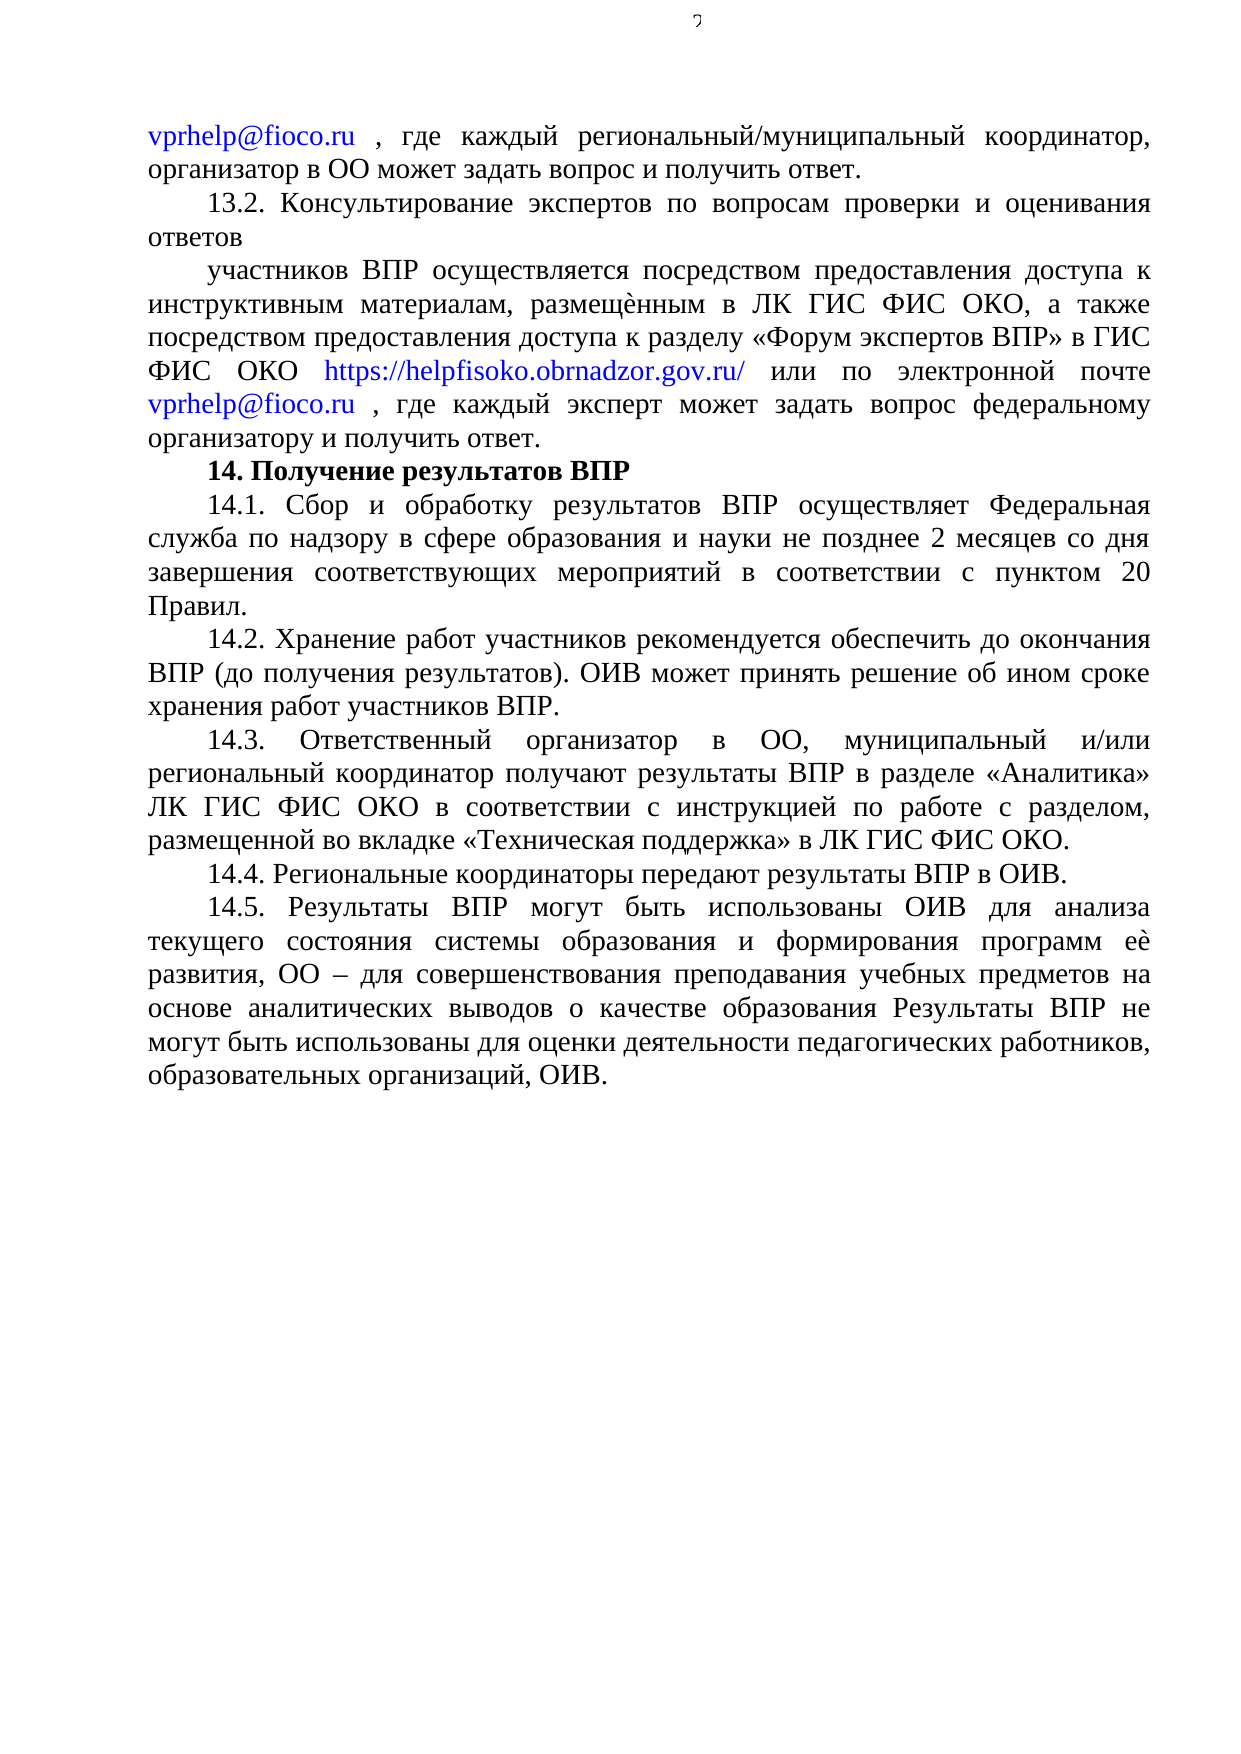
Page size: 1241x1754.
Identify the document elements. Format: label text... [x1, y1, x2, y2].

text 14. Получение результатов ВПР [148, 453, 1152, 487]
text 14.1. Сбор и обработку результатов ВПР осуществляет Федеральная служба по надзору в сфере образования и науки не позднее 2 месяцев со дня завершения соответствующих мероприятий в соответствии с пунктом 20 Правил. [148, 487, 1152, 621]
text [148, 118, 1152, 185]
text участников ВПР осуществляется посредством предоставления доступа к инструктивным материалам, размещѐнным в ЛК ГИС ФИС ОКО, а также посредством предоставления доступа к разделу «Форум экспертов ВПР» в ГИС ФИС ОКО https://helpfisoko.obrnadzor.gov.ru/ или по электронной почте vprhelp@fioco.ru , где каждый эксперт может задать вопрос федеральному организатору и получить ответ. [148, 252, 1152, 453]
text 14.3. Ответственный организатор в ОО, муниципальный и/или региональный координатор получают результаты ВПР в разделе «Аналитика» ЛК ГИС ФИС ОКО в соответствии с инструкцией по работе с разделом, размещенной во вкладке «Техническая поддержка» в ЛК ГИС ФИС ОКО. [148, 722, 1152, 856]
text 14.2. Хранение работ участников рекомендуется обеспечить до окончания ВПР (до получения результатов). ОИВ может принять решение об ином сроке хранения работ участников ВПР. [148, 621, 1152, 722]
text 14.5. Результаты ВПР могут быть использованы ОИВ для анализа текущего состояния системы образования и формирования программ еѐ развития, ОО – для совершенствования преподавания учебных предметов на основе аналитических выводов о качестве образования Результаты ВПР не могут быть использованы для оценки деятельности педагогических работников, образовательных организаций, ОИВ. [148, 889, 1152, 1091]
text 14.4. Региональные координаторы передают результаты ВПР в ОИВ. [148, 856, 1152, 889]
text 13.2. Консультирование экспертов по вопросам проверки и оценивания ответов [148, 185, 1152, 252]
